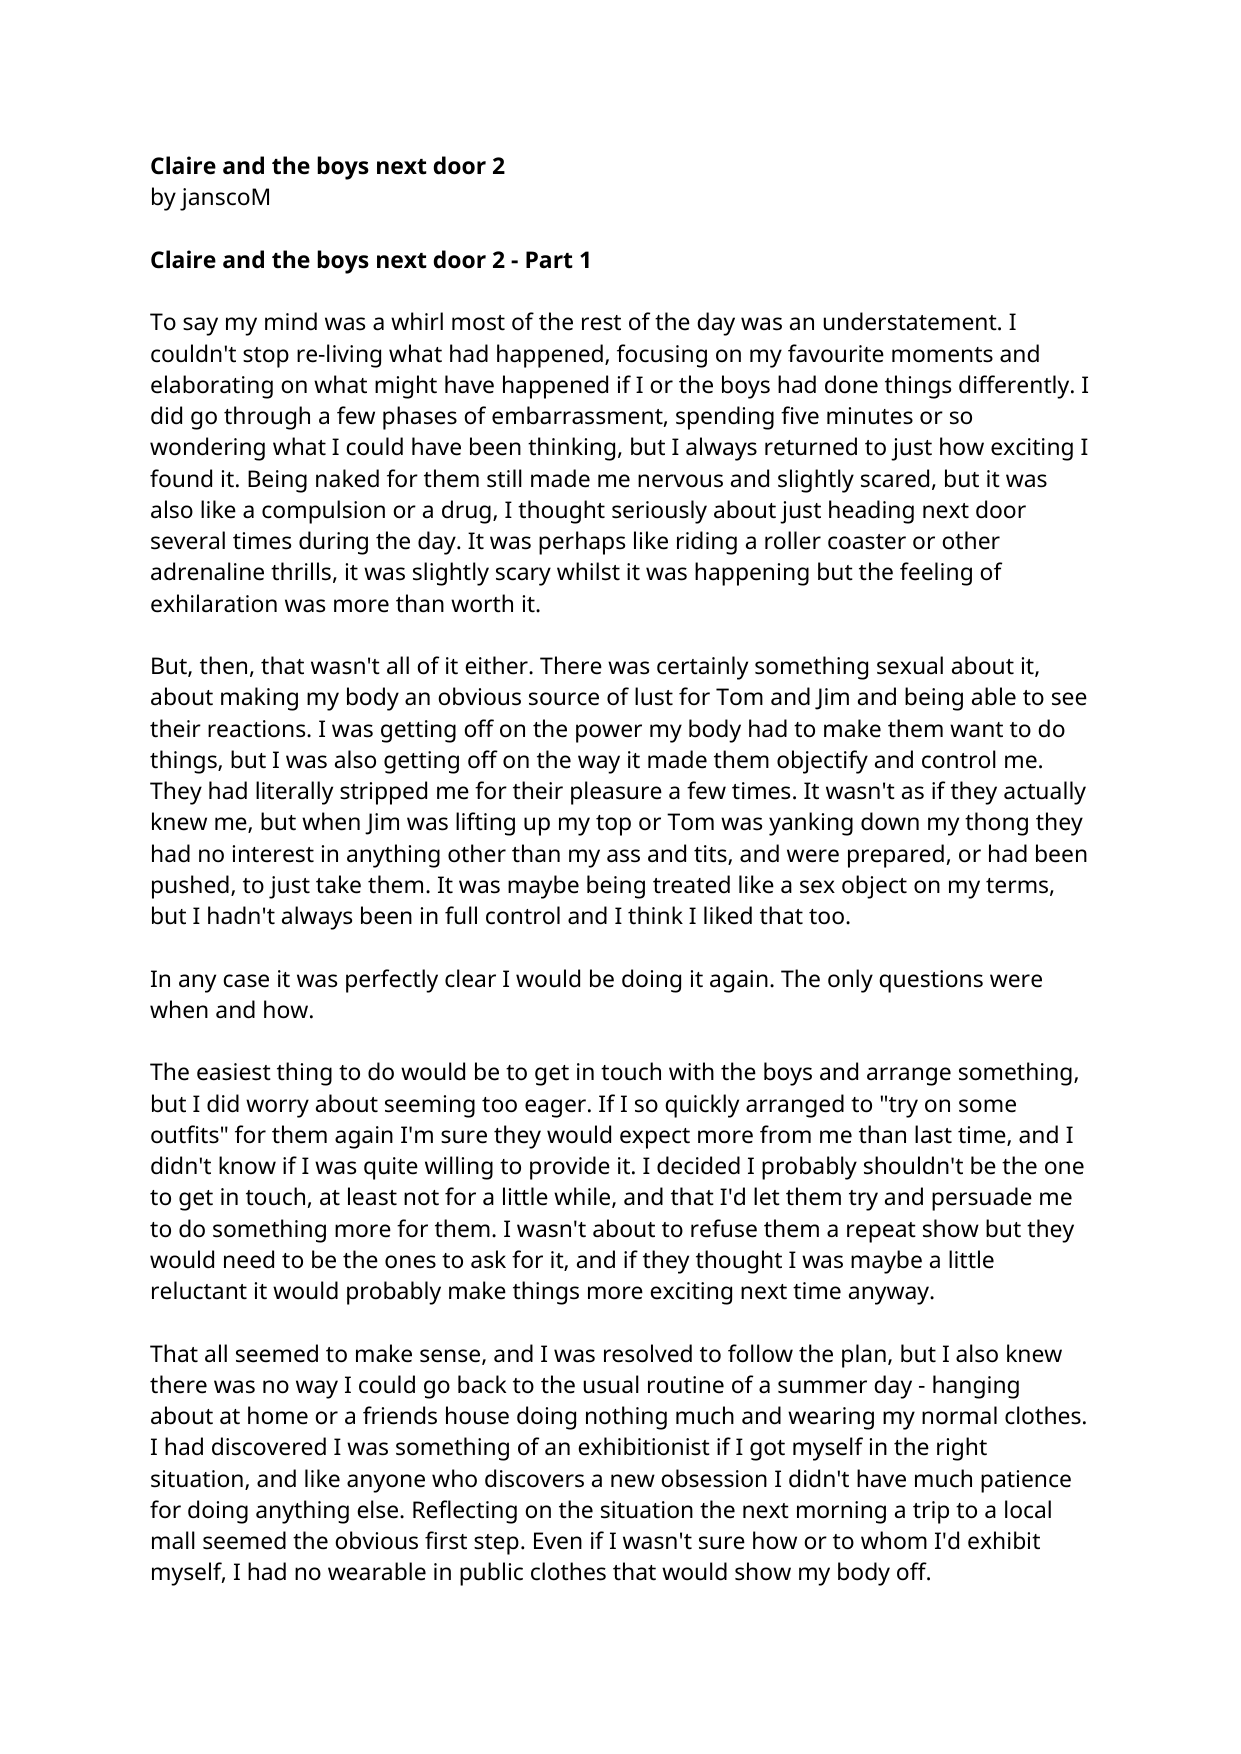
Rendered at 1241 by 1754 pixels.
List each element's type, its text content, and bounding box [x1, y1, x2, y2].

text Claire and the boys next door 2 [150, 150, 1090, 181]
text Claire and the boys next door 2 - Part 1 [150, 244, 1090, 275]
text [150, 275, 1090, 1587]
text by janscoM [150, 181, 1090, 212]
